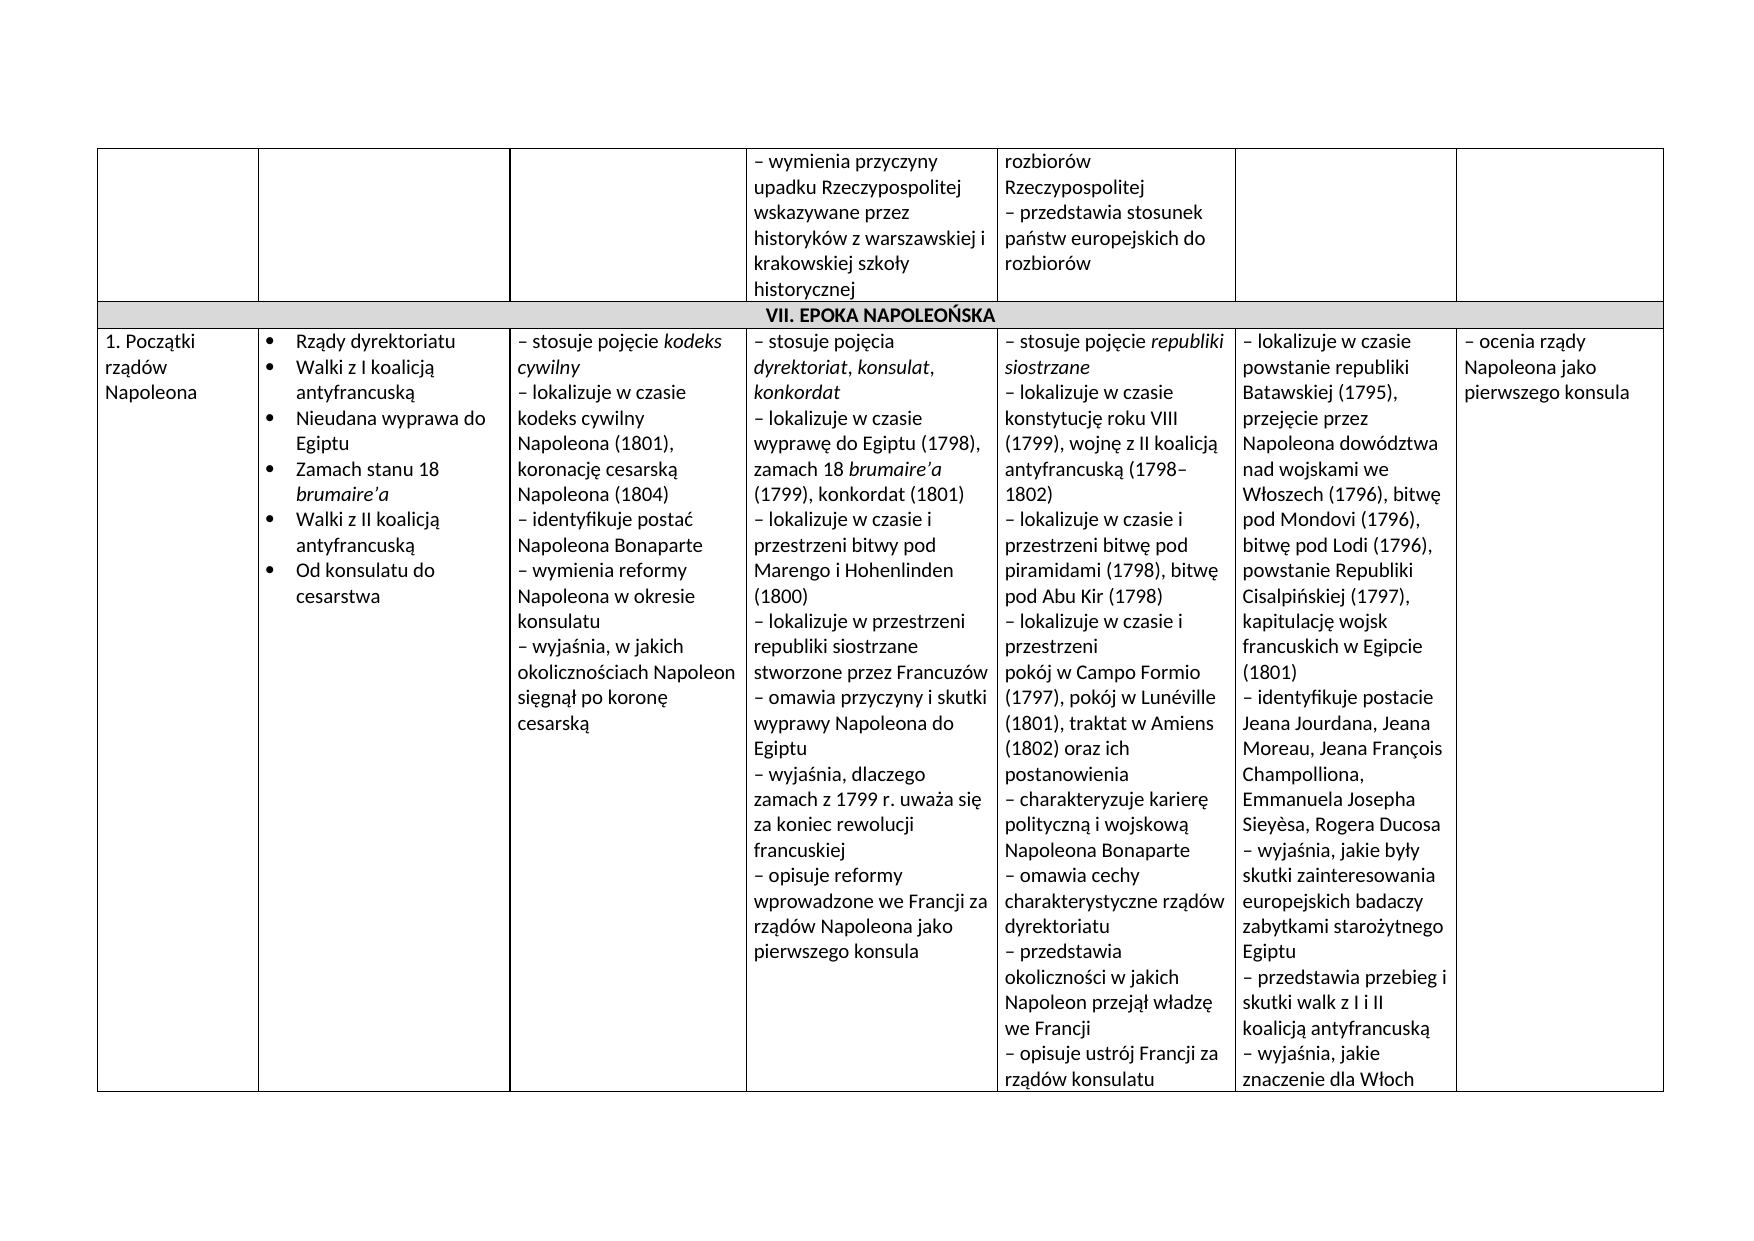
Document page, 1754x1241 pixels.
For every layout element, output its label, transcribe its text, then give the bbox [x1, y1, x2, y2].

table_cell VII. EPOKA NAPOLEOŃSKA [98, 302, 1663, 328]
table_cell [259, 329, 509, 1091]
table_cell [511, 329, 746, 1091]
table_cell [98, 149, 258, 301]
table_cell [259, 149, 509, 301]
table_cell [98, 329, 258, 1091]
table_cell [1457, 329, 1663, 1091]
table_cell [747, 149, 997, 301]
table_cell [1236, 149, 1456, 301]
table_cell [1457, 149, 1663, 301]
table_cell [747, 329, 997, 1091]
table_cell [998, 149, 1235, 301]
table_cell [511, 149, 746, 301]
